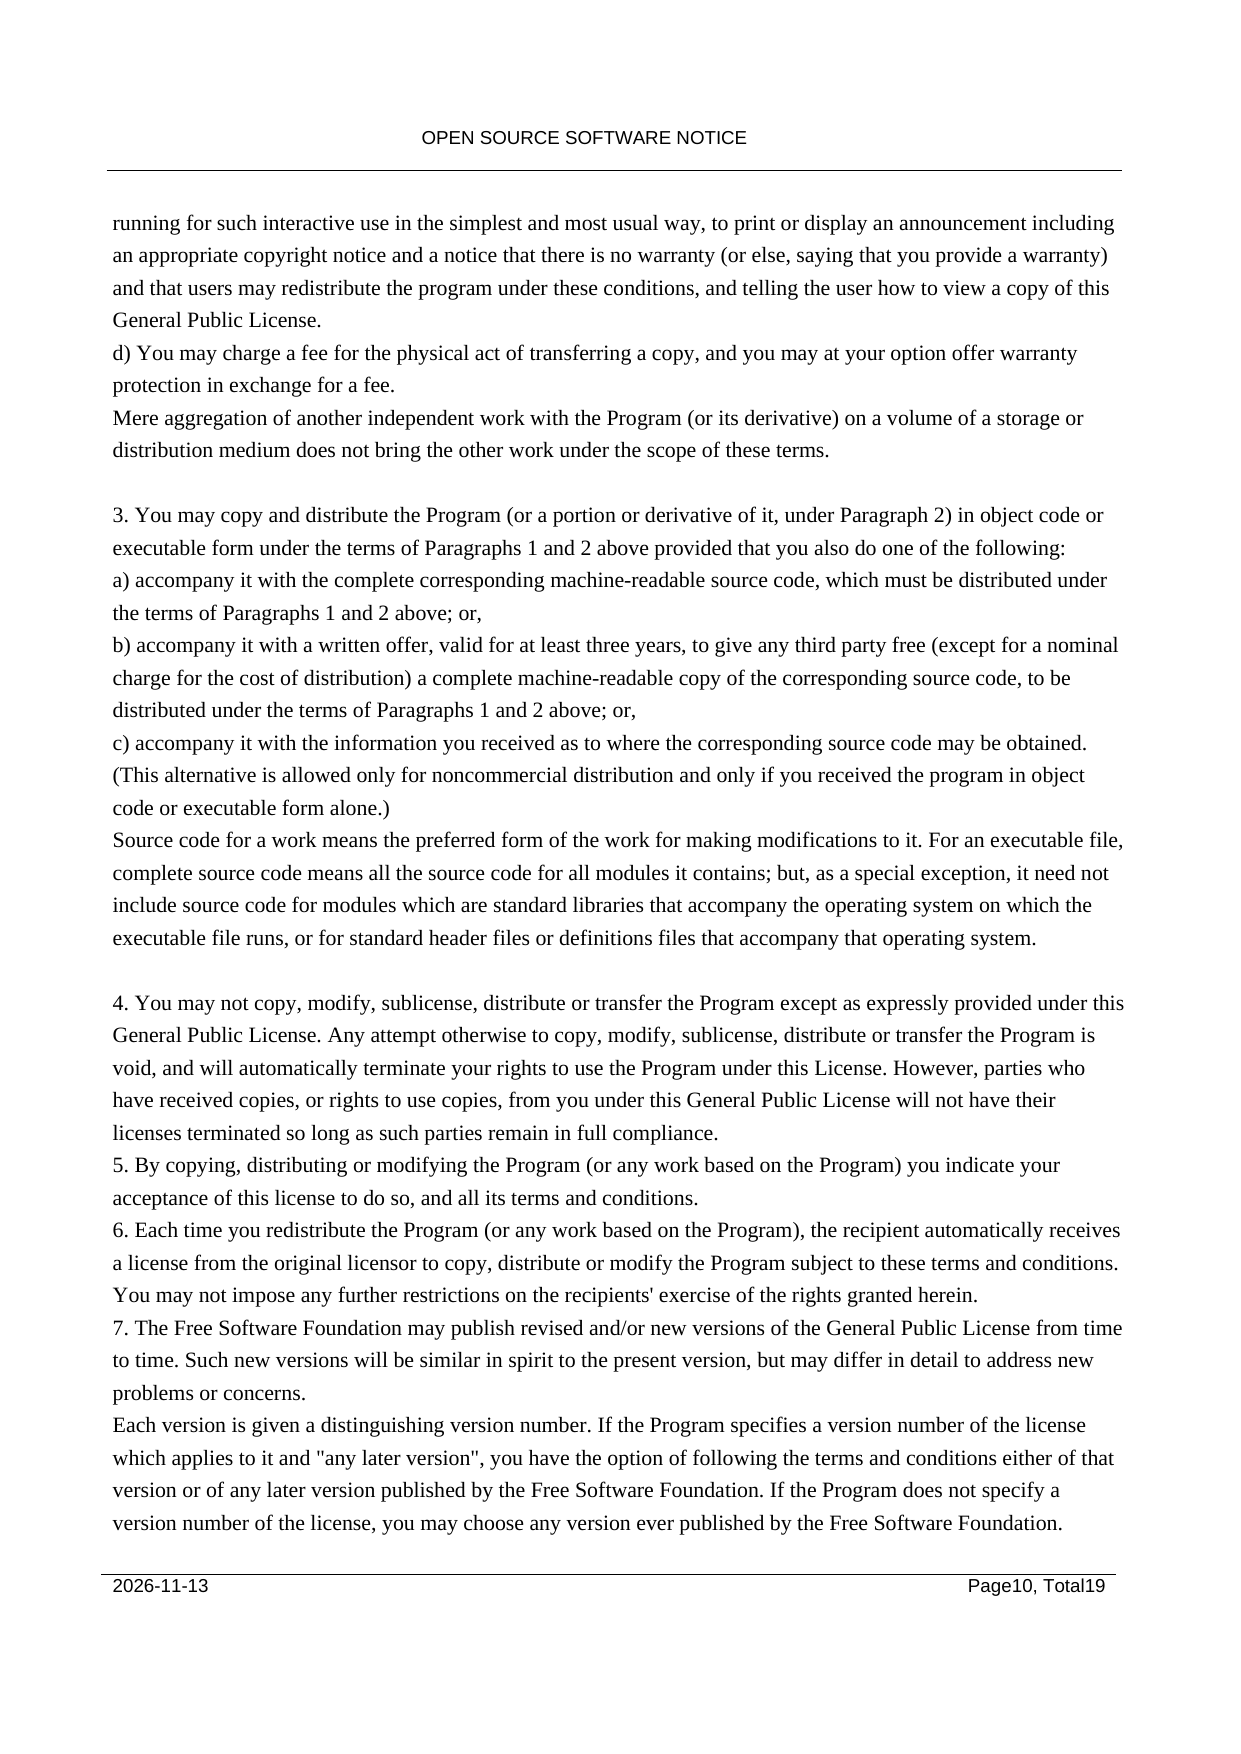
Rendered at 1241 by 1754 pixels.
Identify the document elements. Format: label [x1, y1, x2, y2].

text [112, 206, 1128, 1539]
